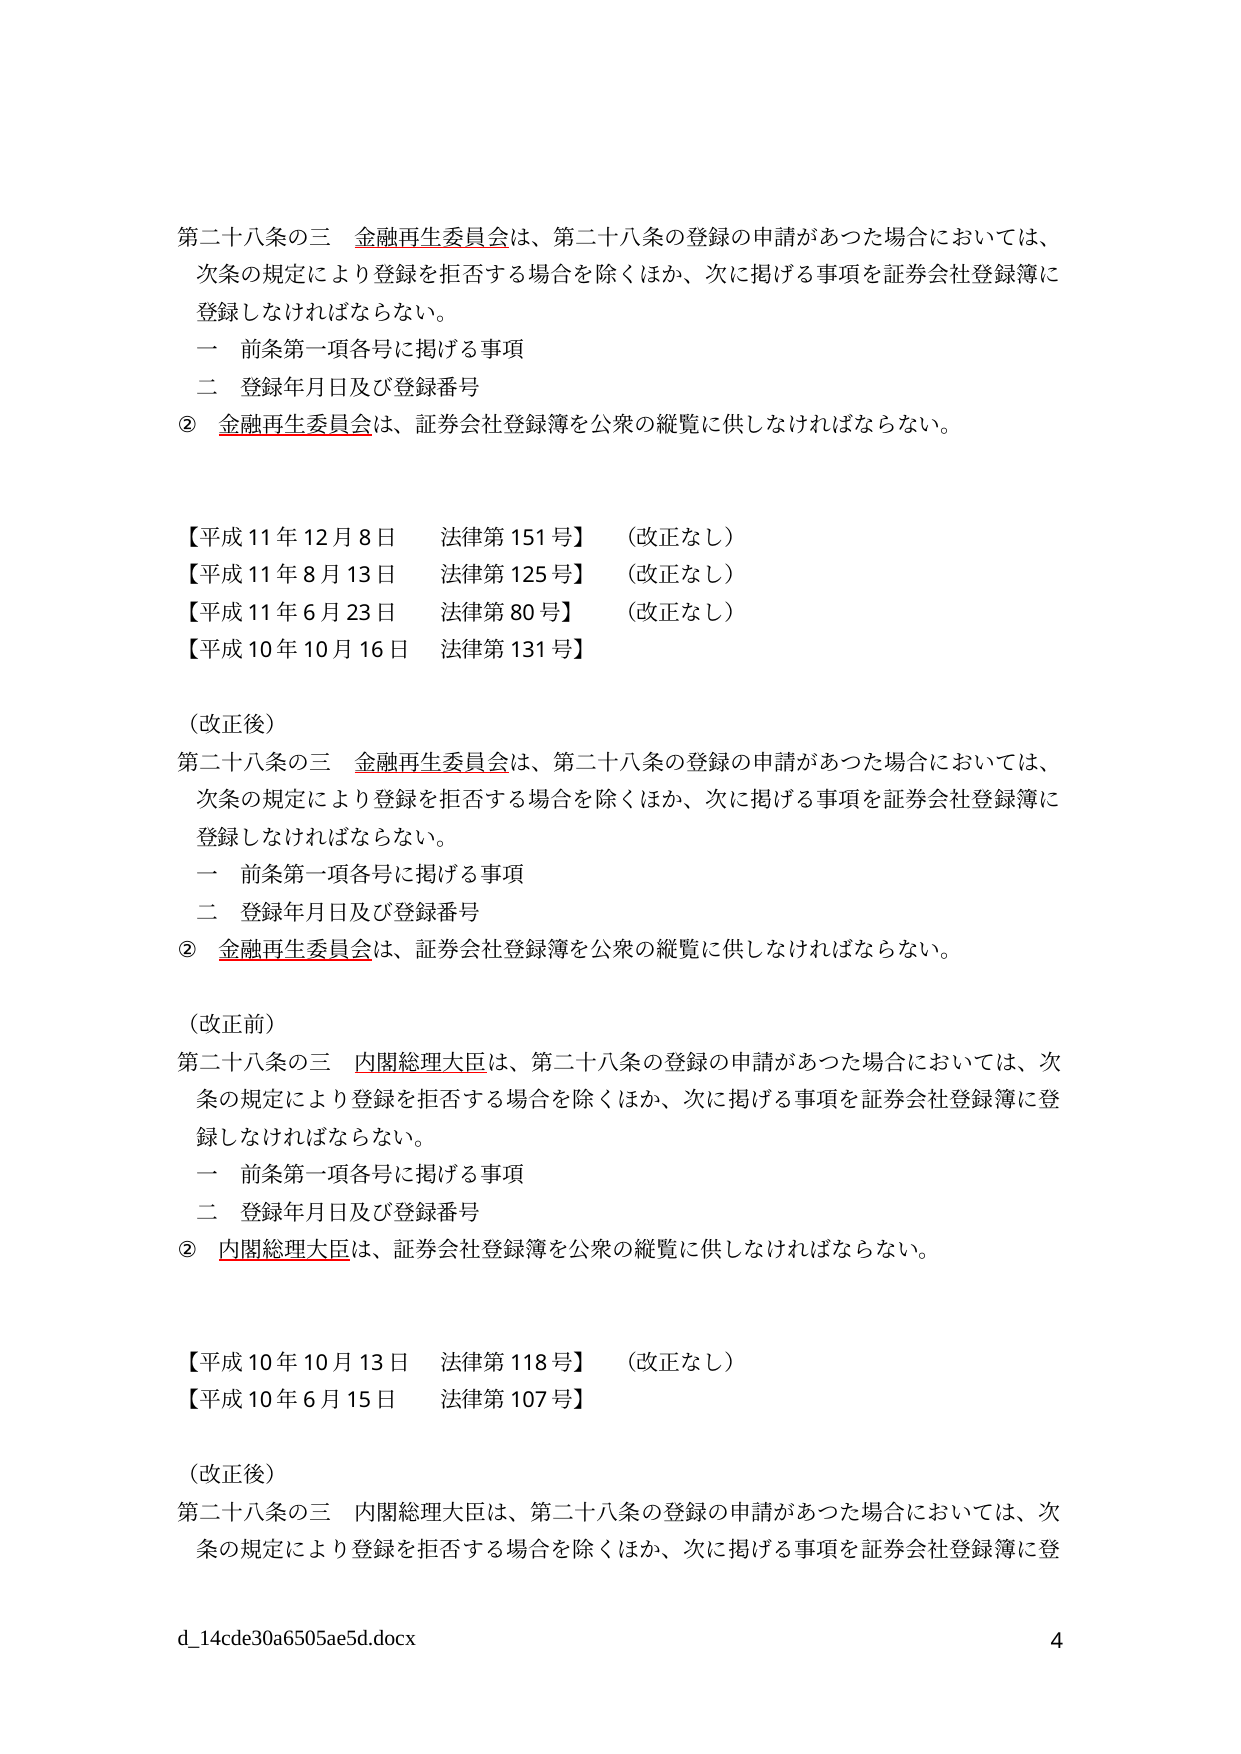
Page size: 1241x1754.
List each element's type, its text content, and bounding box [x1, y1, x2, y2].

text 二 登録年月日及び登録番号 [196, 367, 1063, 404]
text 【平成11年12月8日 法律第151号】 （改正なし） [177, 517, 1063, 554]
text 【平成11年6月23日 法律第80号】 （改正なし） [177, 592, 1063, 629]
text 【平成10年10月16日 法律第131号】 [177, 629, 1063, 667]
text 【平成11年8月13日 法律第125号】 （改正なし） [177, 554, 1063, 592]
text 【平成10年10月13日 法律第118号】 （改正なし） [177, 1342, 1063, 1379]
text 第二十八条の三 金融再生委員会は、第二十八条の登録の申請があつた場合においては、次条の規定により登録を拒否する場合を除くほか、次に掲げる事項を証券会社登録簿に登録しなければならない。 [177, 742, 1063, 854]
text 【平成10年6月15日 法律第107号】 [177, 1379, 1063, 1417]
text 二 登録年月日及び登録番号 [196, 892, 1063, 929]
text ② 金融再生委員会は、証券会社登録簿を公衆の縦覧に供しなければならない。 [177, 929, 1063, 967]
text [177, 1492, 1063, 1567]
text 一 前条第一項各号に掲げる事項 [196, 854, 1063, 892]
text ② 金融再生委員会は、証券会社登録簿を公衆の縦覧に供しなければならない。 [177, 404, 1063, 442]
text ② 内閣総理大臣は、証券会社登録簿を公衆の縦覧に供しなければならない。 [177, 1229, 1063, 1267]
text 第二十八条の三 金融再生委員会は、第二十八条の登録の申請があつた場合においては、次条の規定により登録を拒否する場合を除くほか、次に掲げる事項を証券会社登録簿に登録しなければならない。 [177, 217, 1063, 329]
text （改正後） [177, 1454, 1063, 1492]
text （改正前） [177, 1004, 1063, 1042]
text 一 前条第一項各号に掲げる事項 [196, 1154, 1063, 1192]
text 一 前条第一項各号に掲げる事項 [196, 329, 1063, 367]
text 二 登録年月日及び登録番号 [196, 1192, 1063, 1229]
text 第二十八条の三 内閣総理大臣は、第二十八条の登録の申請があつた場合においては、次条の規定により登録を拒否する場合を除くほか、次に掲げる事項を証券会社登録簿に登録しなければならない。 [177, 1042, 1063, 1154]
text （改正後） [177, 704, 1063, 742]
